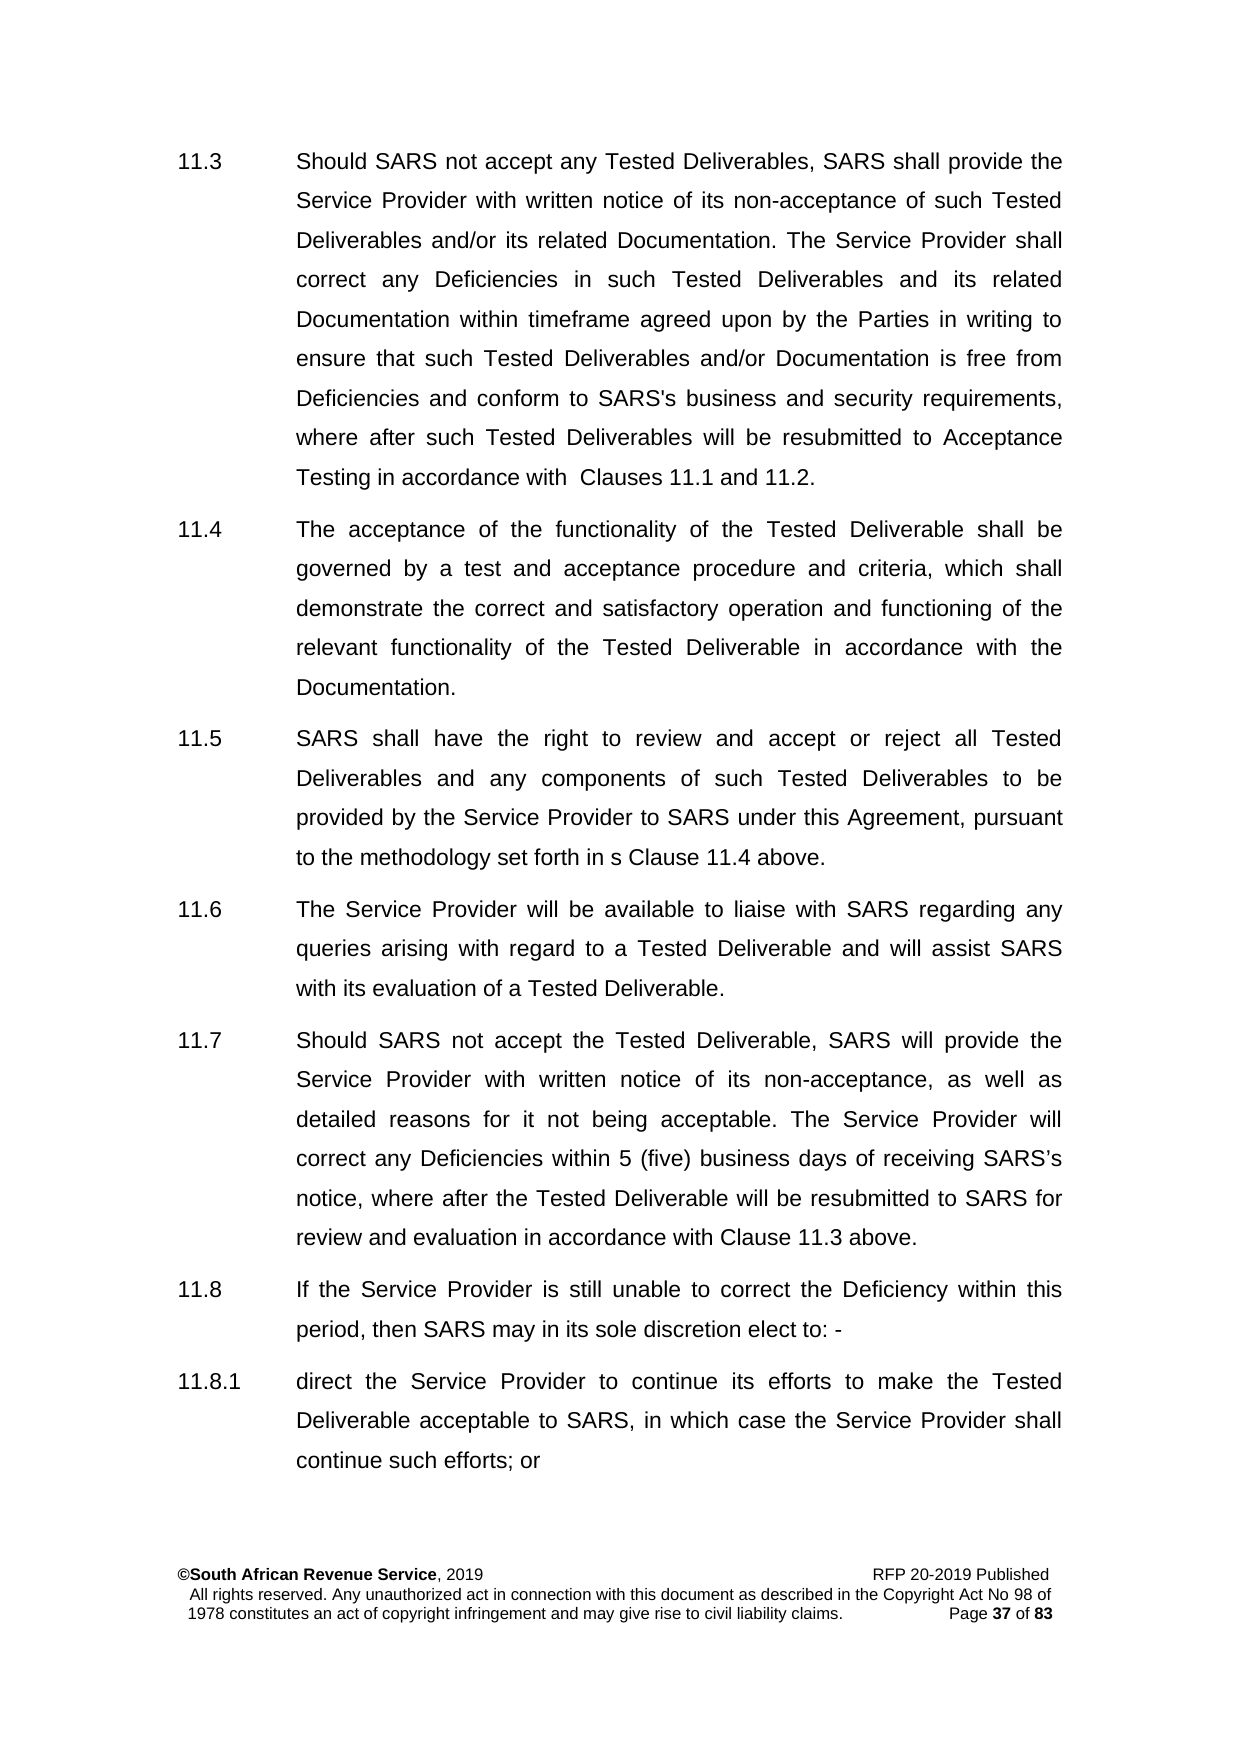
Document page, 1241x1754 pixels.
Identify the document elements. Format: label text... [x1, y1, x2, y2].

subtitle The acceptance of the functionality of the Tested Deliverable shall be governed by a test and acceptance procedure and criteria, which shall demonstrate the correct and satisfactory operation and functioning of the relevant functionality of the Tested Deliverable in accordance with the Documentation. [177, 516, 1063, 700]
subtitle Should SARS not accept any Tested Deliverables, SARS shall provide the Service Provider with written notice of its non-acceptance of such Tested Deliverables and/or its related Documentation. The Service Provider shall correct any Deficiencies in such Tested Deliverables and its related Documentation within timeframe agreed upon by the Parties in writing to ensure that such Tested Deliverables and/or Documentation is free from Deficiencies and conform to SARS's business and security requirements, where after such Tested Deliverables will be resubmitted to Acceptance Testing in accordance with Clauses 11.1 and 11.2. [177, 148, 1063, 490]
subtitle Should SARS not accept the Tested Deliverable, SARS will provide the Service Provider with written notice of its non-acceptance, as well as detailed reasons for it not being acceptable. The Service Provider will correct any Deficiencies within 5 (five) business days of receiving SARS’s notice, where after the Tested Deliverable will be resubmitted to SARS for review and evaluation in accordance with Clause 11.3 above. [177, 1027, 1063, 1251]
subtitle If the Service Provider is still unable to correct the Deficiency within this period, then SARS may in its sole discretion elect to: - [177, 1276, 1063, 1342]
subtitle direct the Service Provider to continue its efforts to make the Tested Deliverable acceptable to SARS, in which case the Service Provider shall continue such efforts; or [177, 1368, 1063, 1473]
subtitle SARS shall have the right to review and accept or reject all Tested Deliverables and any components of such Tested Deliverables to be provided by the Service Provider to SARS under this Agreement, pursuant to the methodology set forth in s Clause 11.4 above. [177, 725, 1063, 870]
subtitle The Service Provider will be available to liaise with SARS regarding any queries arising with regard to a Tested Deliverable and will assist SARS with its evaluation of a Tested Deliverable. [177, 896, 1063, 1001]
